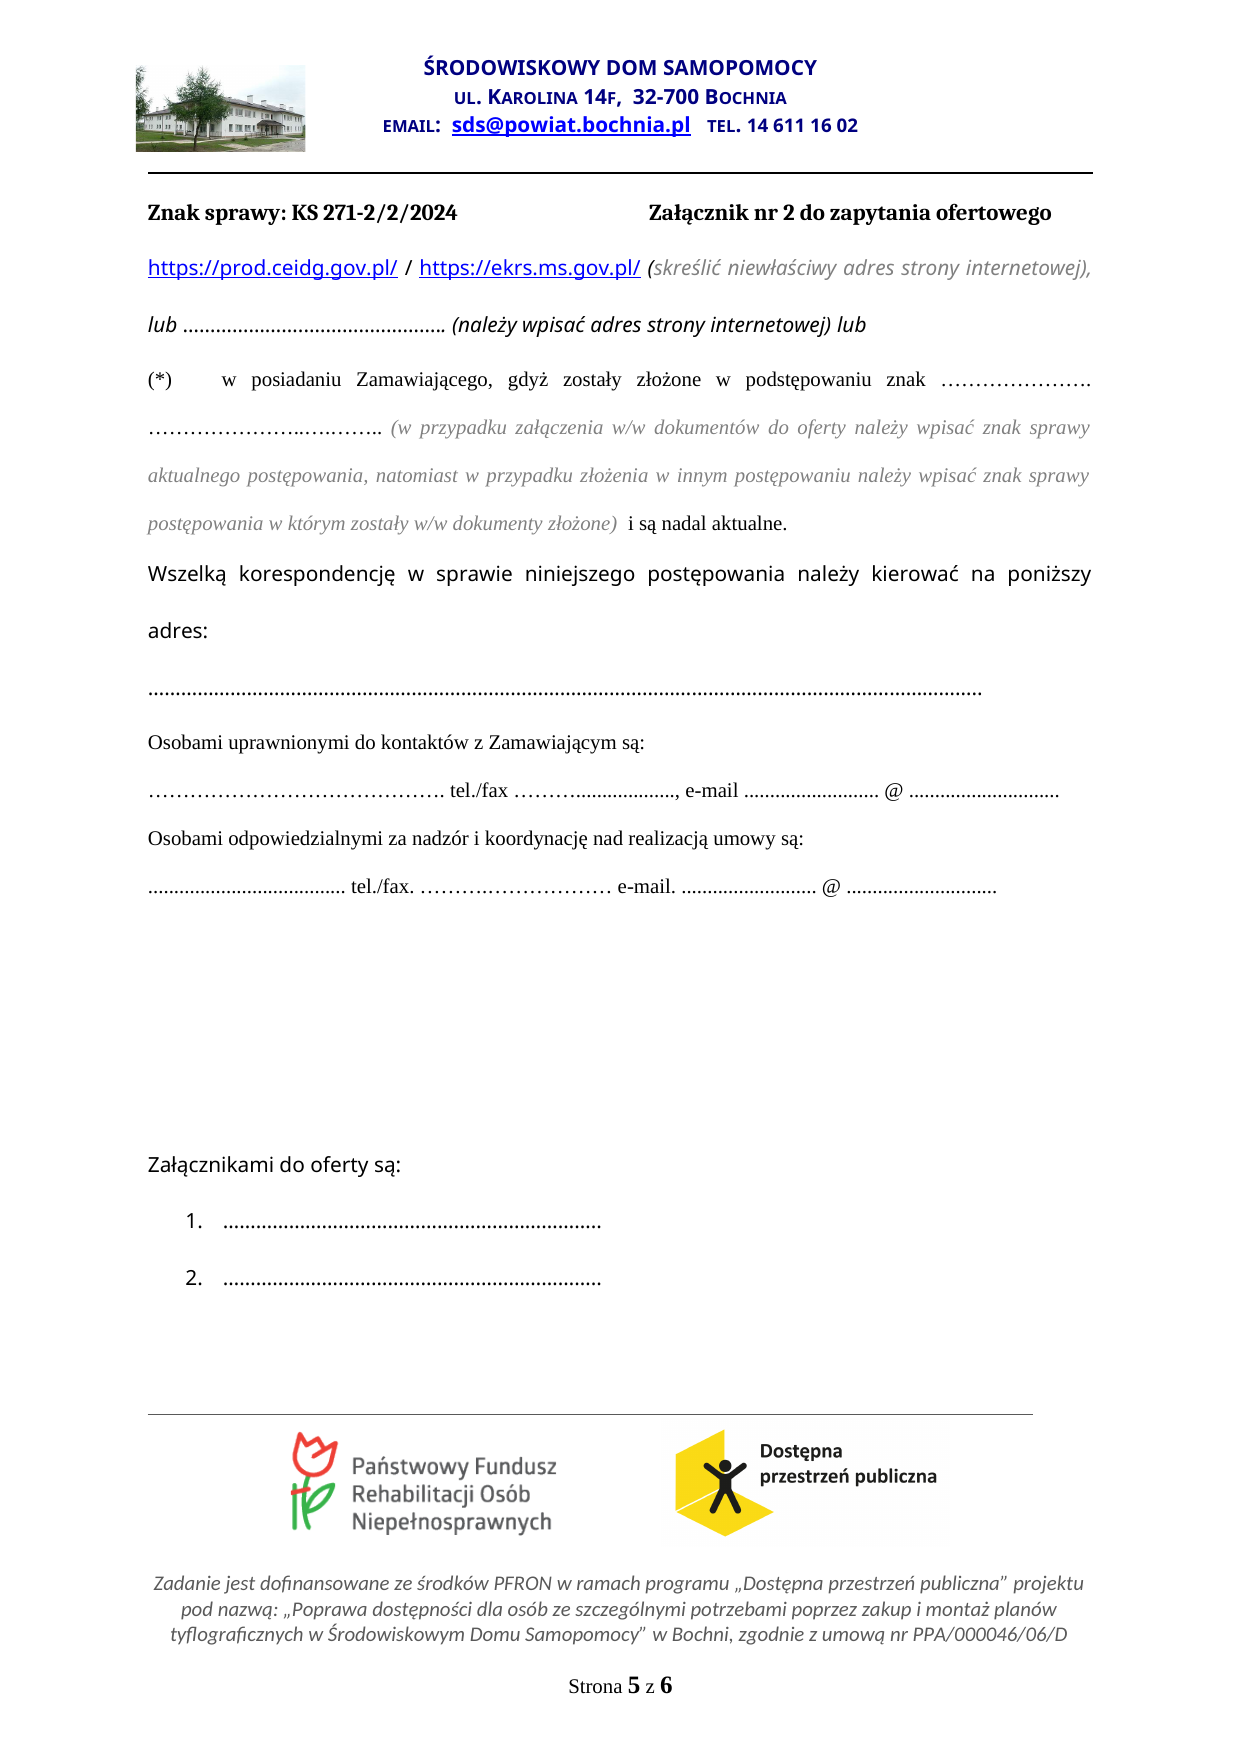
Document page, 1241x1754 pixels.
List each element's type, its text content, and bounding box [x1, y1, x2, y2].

list …………………………………….…………………….. [185, 1263, 1093, 1292]
list …………………………………………………………………………………………………………………………………….. [148, 673, 1093, 701]
text Załącznikami do oferty są: [148, 1150, 1093, 1178]
list Wszelką korespondencję w sprawie niniejszego postępowania należy kierować na poniższy adres: [148, 559, 1093, 644]
list …………………………………….…………………….. [185, 1207, 1093, 1235]
text (*) w posiadaniu Zamawiającego, gdyż zostały złożone w podstępowaniu znak ………………….…………………..….…….. (w przypadku załączenia w/w dokumentów do oferty należy wpisać znak sprawy aktualnego postępowania, natomiast w przypadku złożenia w innym postępowaniu należy wpisać znak sprawy postępowania w którym zostały w/w dokumenty złożone) i są nadal aktualne. [148, 367, 1093, 535]
text (*) dostępne w formie elektronicznej w ogólnodostępnej i bezpłatnej bazie danych, w szczególności rejestrów publicznych w rozumieniu ustawy z 17.2.2005 r. o informatyzacji działalności podmiotów realizujących zadania publiczne, pod adresem strony internetowej: https://prod.ceidg.gov.pl/ / https://ekrs.ms.gov.pl/ (skreślić niewłaściwy adres strony internetowej), lub …………………..………..………….. (należy wpisać adres strony internetowej) lub [148, 253, 1093, 338]
picture [290, 1417, 557, 1547]
picture [660, 1418, 950, 1547]
text Osobami odpowiedzialnymi za nadzór i koordynację nad realizacją umowy są: [148, 826, 1093, 850]
text ……………………………………. tel./fax ………..................., e-mail .......................... @ ............................. [148, 778, 1093, 802]
text Osobami uprawnionymi do kontaktów z Zamawiającym są: [148, 730, 1093, 754]
picture [135, 65, 306, 152]
text ...................................... tel./fax. ……….……………… e-mail. .......................... @ ............................. [148, 874, 1093, 898]
